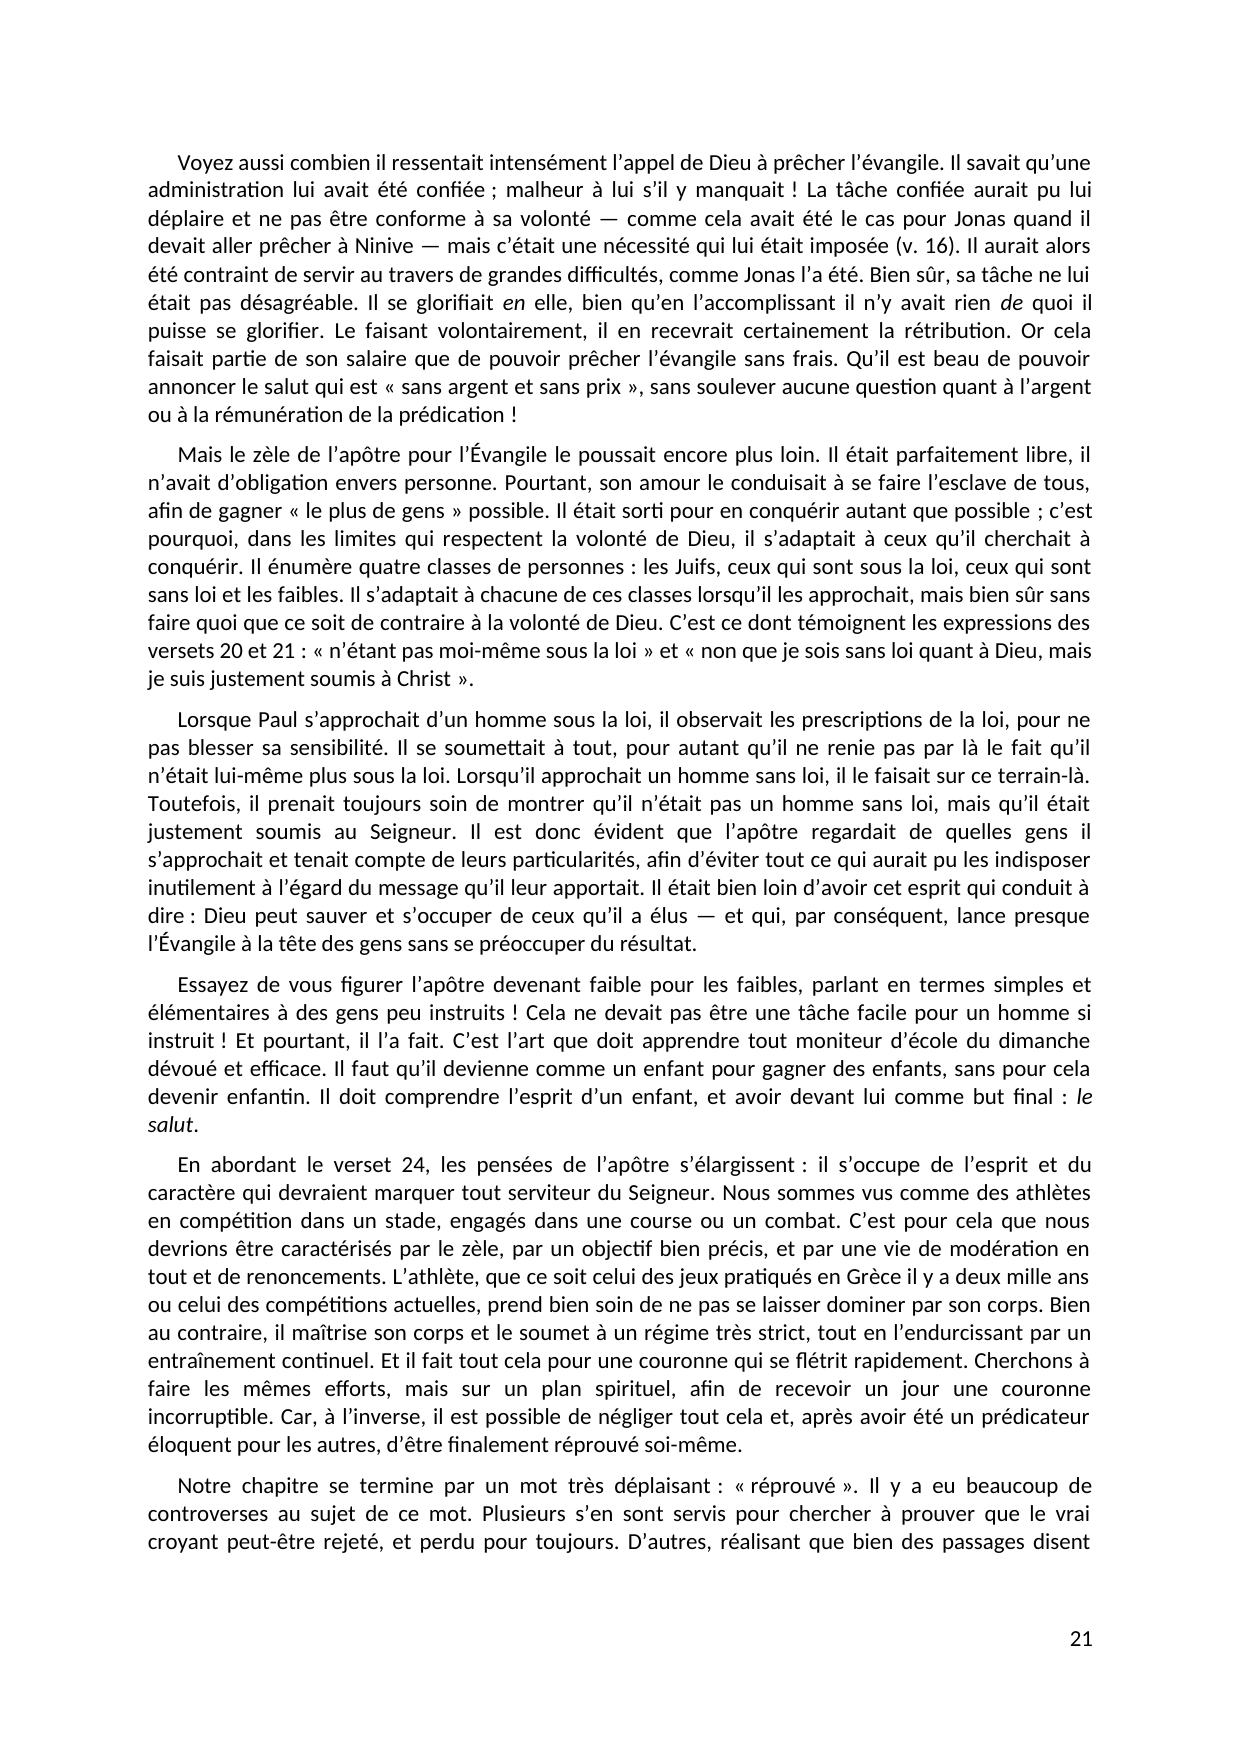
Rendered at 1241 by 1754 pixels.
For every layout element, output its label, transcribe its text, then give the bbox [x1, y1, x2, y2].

text Lorsque Paul s’approchait d’un homme sous la loi, il observait les prescriptions de la loi, pour ne pas blesser sa sensibilité. Il se soumettait à tout, pour autant qu’il ne renie pas par là le fait qu’il n’était lui-même plus sous la loi. Lorsqu’il approchait un homme sans loi, il le faisait sur ce terrain-là. Toutefois, il prenait toujours soin de montrer qu’il n’était pas un homme sans loi, mais qu’il était justement soumis au Seigneur. Il est donc évident que l’apôtre regardait de quelles gens il s’approchait et tenait compte de leurs particularités, afin d’éviter tout ce qui aurait pu les indisposer inutilement à l’égard du message qu’il leur apportait. Il était bien loin d’avoir cet esprit qui conduit à dire : Dieu peut sauver et s’occuper de ceux qu’il a élus — et qui, par conséquent, lance presque l’Évangile à la tête des gens sans se préoccuper du résultat. [148, 705, 1093, 957]
text Mais le zèle de l’apôtre pour l’Évangile le poussait encore plus loin. Il était parfaitement libre, il n’avait d’obligation envers personne. Pourtant, son amour le conduisait à se faire l’esclave de tous, afin de gagner « le plus de gens » possible. Il était sorti pour en conquérir autant que possible ; c’est pourquoi, dans les limites qui respectent la volonté de Dieu, il s’adaptait à ceux qu’il cherchait à conquérir. Il énumère quatre classes de personnes : les Juifs, ceux qui sont sous la loi, ceux qui sont sans loi et les faibles. Il s’adaptait à chacune de ces classes lorsqu’il les approchait, mais bien sûr sans faire quoi que ce soit de contraire à la volonté de Dieu. C’est ce dont témoignent les expressions des versets 20 et 21 : « n’étant pas moi-même sous la loi » et « non que je sois sans loi quant à Dieu, mais je suis justement soumis à Christ ». [148, 440, 1093, 692]
text En abordant le verset 24, les pensées de l’apôtre s’élargissent : il s’occupe de l’esprit et du caractère qui devraient marquer tout serviteur du Seigneur. Nous sommes vus comme des athlètes en compétition dans un stade, engagés dans une course ou un combat. C’est pour cela que nous devrions être caractérisés par le zèle, par un objectif bien précis, et par une vie de modération en tout et de renoncements. L’athlète, que ce soit celui des jeux pratiqués en Grèce il y a deux mille ans ou celui des compétitions actuelles, prend bien soin de ne pas se laisser dominer par son corps. Bien au contraire, il maîtrise son corps et le soumet à un régime très strict, tout en l’endurcissant par un entraînement continuel. Et il fait tout cela pour une couronne qui se flétrit rapidement. Cherchons à faire les mêmes efforts, mais sur un plan spirituel, afin de recevoir un jour une couronne incorruptible. Car, à l’inverse, il est possible de négliger tout cela et, après avoir été un prédicateur éloquent pour les autres, d’être finalement réprouvé soi-même. [148, 1150, 1093, 1458]
text Essayez de vous figurer l’apôtre devenant faible pour les faibles, parlant en termes simples et élémentaires à des gens peu instruits ! Cela ne devait pas être une tâche facile pour un homme si instruit ! Et pourtant, il l’a fait. C’est l’art que doit apprendre tout moniteur d’école du dimanche dévoué et efficace. Il faut qu’il devienne comme un enfant pour gagner des enfants, sans pour cela devenir enfantin. Il doit comprendre l’esprit d’un enfant, et avoir devant lui comme but final : le salut. [148, 970, 1093, 1138]
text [148, 1471, 1093, 1555]
text Voyez aussi combien il ressentait intensément l’appel de Dieu à prêcher l’évangile. Il savait qu’une administration lui avait été confiée ; malheur à lui s’il y manquait ! La tâche confiée aurait pu lui déplaire et ne pas être conforme à sa volonté — comme cela avait été le cas pour Jonas quand il devait aller prêcher à Ninive — mais c’était une nécessité qui lui était imposée (v. 16). Il aurait alors été contraint de servir au travers de grandes difficultés, comme Jonas l’a été. Bien sûr, sa tâche ne lui était pas désagréable. Il se glorifiait en elle, bien qu’en l’accomplissant il n’y avait rien de quoi il puisse se glorifier. Le faisant volontairement, il en recevrait certainement la rétribution. Or cela faisait partie de son salaire que de pouvoir prêcher l’évangile sans frais. Qu’il est beau de pouvoir annoncer le salut qui est « sans argent et sans prix », sans soulever aucune question quant à l’argent ou à la rémunération de la prédication ! [148, 148, 1093, 428]
